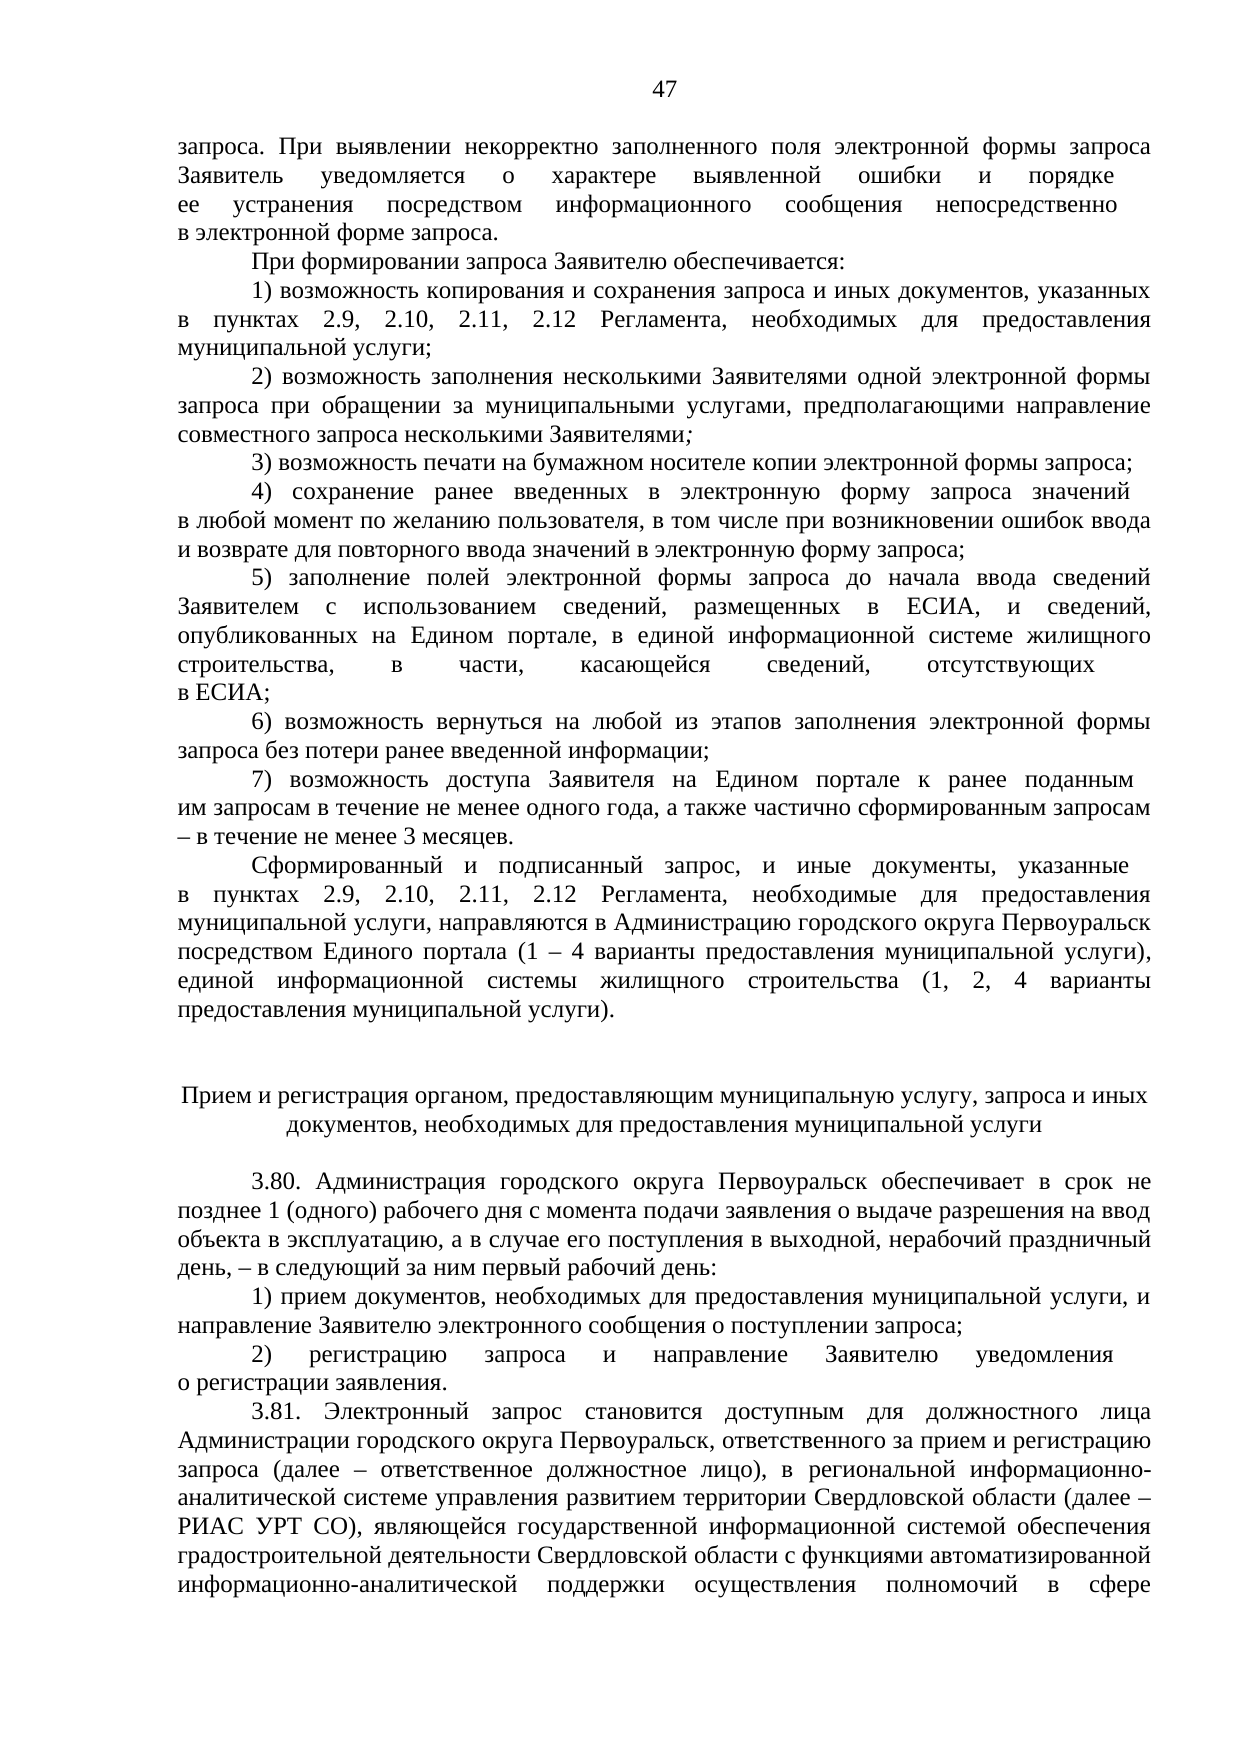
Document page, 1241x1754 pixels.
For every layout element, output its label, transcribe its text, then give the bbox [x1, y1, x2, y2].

text 1) возможность копирования и сохранения запроса и иных документов, указанных в пунктах 2.9, 2.10, 2.11, 2.12 Регламента, необходимых для предоставления муниципальной услуги; [177, 275, 1152, 361]
text 3.80. Администрация городского округа Первоуральск обеспечивает в срок не позднее 1 (одного) рабочего дня с момента подачи заявления о выдаче разрешения на ввод объекта в эксплуатацию, а в случае его поступления в выходной, нерабочий праздничный день, – в следующий за ним первый рабочий день: [177, 1166, 1152, 1281]
text 6) возможность вернуться на любой из этапов заполнения электронной формы запроса без потери ранее введенной информации; [177, 706, 1152, 764]
text 7) возможность доступа Заявителя на Едином портале к ранее поданным им запросам в течение не менее одного года, а также частично сформированным запросам – в течение не менее 3 месяцев. [177, 764, 1152, 850]
text 1) прием документов, необходимых для предоставления муниципальной услуги, и направление Заявителю электронного сообщения о поступлении запроса; [177, 1281, 1152, 1339]
text 5) заполнение полей электронной формы запроса до начала ввода сведений Заявителем с использованием сведений, размещенных в ЕСИА, и сведений, опубликованных на Едином портале, в единой информационной системе жилищного строительства, в части, касающейся сведений, отсутствующих в ЕСИА; [177, 562, 1152, 706]
text Сформированный и подписанный запрос, и иные документы, указанные в пунктах 2.9, 2.10, 2.11, 2.12 Регламента, необходимые для предоставления муниципальной услуги, направляются в Администрацию городского округа Первоуральск посредством Единого портала (1 – 4 варианты предоставления муниципальной услуги), единой информационной системы жилищного строительства (1, 2, 4 варианты предоставления муниципальной услуги). [177, 850, 1152, 1022]
text При формировании запроса Заявителю обеспечивается: [177, 246, 1152, 275]
text 2) регистрацию запроса и направление Заявителю уведомления о регистрации заявления. [177, 1339, 1152, 1396]
text 3) возможность печати на бумажном носителе копии электронной формы запроса; [177, 447, 1152, 476]
text 2) возможность заполнения несколькими Заявителями одной электронной формы запроса при обращении за муниципальными услугами, предполагающими направление совместного запроса несколькими Заявителями; [177, 361, 1152, 447]
text 4) сохранение ранее введенных в электронную форму запроса значений в любой момент по желанию пользователя, в том числе при возникновении ошибок ввода и возврате для повторного ввода значений в электронную форму запроса; [177, 476, 1152, 562]
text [177, 131, 1152, 246]
text Прием и регистрация органом, предоставляющим муниципальную услугу, запроса и иных документов, необходимых для предоставления муниципальной услуги [177, 1080, 1152, 1137]
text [177, 1396, 1152, 1597]
